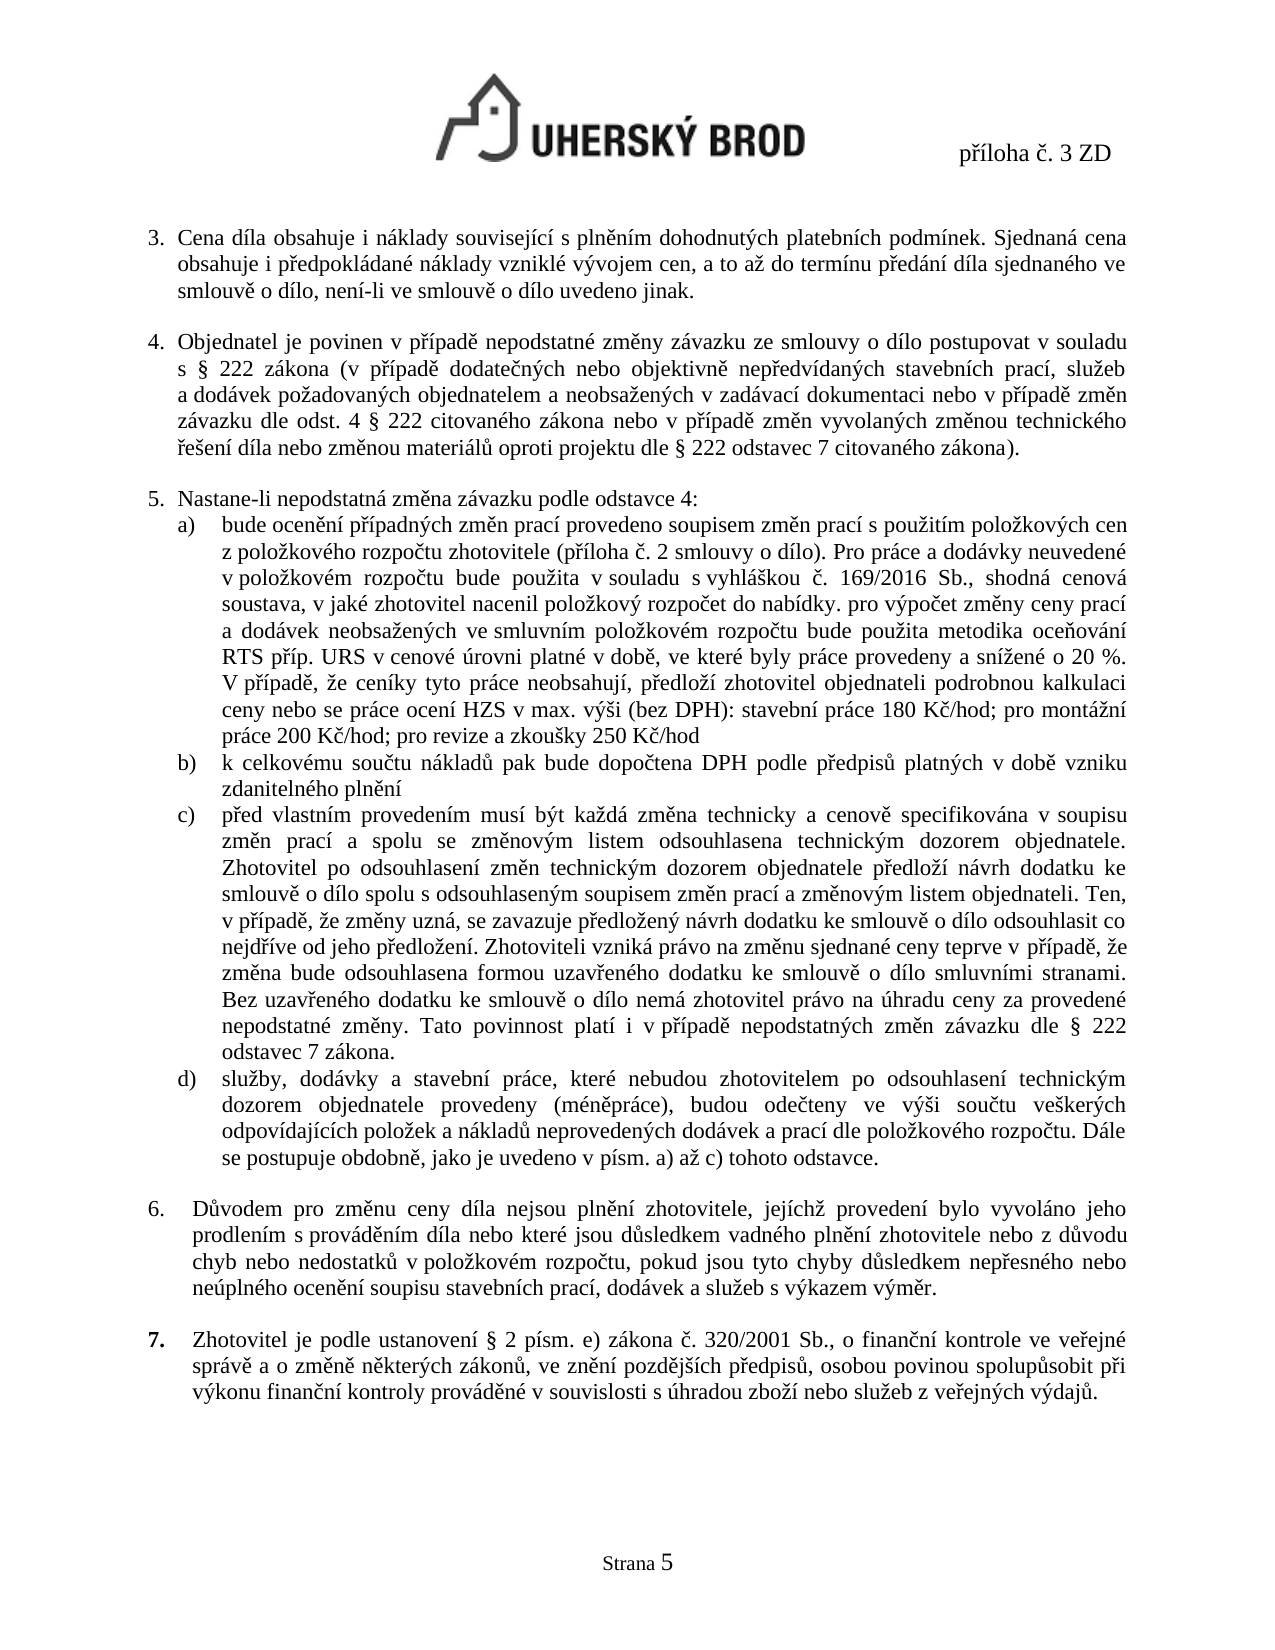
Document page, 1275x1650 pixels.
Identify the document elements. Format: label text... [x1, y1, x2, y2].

list před vlastním provedením musí být každá změna technicky a cenově specifikována v soupisu změn prací a spolu se změnovým listem odsouhlasena technickým dozorem objednatele. Zhotovitel po odsouhlasení změn technickým dozorem objednatele předloží návrh dodatku ke smlouvě o dílo spolu s odsouhlaseným soupisem změn prací a změnovým listem objednateli. Ten, v případě, že změny uzná, se zavazuje předložený návrh dodatku ke smlouvě o dílo odsouhlasit co nejdříve od jeho předložení. Zhotoviteli vzniká právo na změnu sjednané ceny teprve v případě, že změna bude odsouhlasena formou uzavřeného dodatku ke smlouvě o dílo smluvními stranami. Bez uzavřeného dodatku ke smlouvě o dílo nemá zhotovitel právo na úhradu ceny za provedené nepodstatné změny. Tato povinnost platí i v případě nepodstatných změn závazku dle § 222 odstavec 7 zákona. [177, 801, 1127, 1065]
list Objednatel je povinen v případě nepodstatné změny závazku ze smlouvy o dílo postupovat v souladu s § 222 zákona (v případě dodatečných nebo objektivně nepředvídaných stavebních prací, služeb a dodávek požadovaných objednatelem a neobsažených v zadávací dokumentaci nebo v případě změn závazku dle odst. 4 § 222 citovaného zákona nebo v případě změn vyvolaných změnou technického řešení díla nebo změnou materiálů oproti projektu dle § 222 odstavec 7 citovaného zákona). [148, 328, 1127, 460]
picture [435, 73, 805, 162]
list Nastane-li nepodstatná změna závazku podle odstavce 4: [148, 485, 1127, 511]
list bude ocenění případných změn prací provedeno soupisem změn prací s použitím položkových cen z položkového rozpočtu zhotovitele (příloha č. 2 smlouvy o dílo). Pro práce a dodávky neuvedené v položkovém rozpočtu bude použita v souladu s vyhláškou č. 169/2016 Sb., shodná cenová soustava, v jaké zhotovitel nacenil položkový rozpočet do nabídky. pro výpočet změny ceny prací a dodávek neobsažených ve smluvním položkovém rozpočtu bude použita metodika oceňování RTS příp. URS v cenové úrovni platné v době, ve které byly práce provedeny a snížené o 20 %. V případě, že ceníky tyto práce neobsahují, předloží zhotovitel objednateli podrobnou kalkulaci ceny nebo se práce ocení HZS v max. výši (bez DPH): stavební práce 180 Kč/hod; pro montážní práce 200 Kč/hod; pro revize a zkoušky 250 Kč/hod [177, 511, 1127, 748]
list služby, dodávky a stavební práce, které nebudou zhotovitelem po odsouhlasení technickým dozorem objednatele provedeny (méněpráce), budou odečteny ve výši součtu veškerých odpovídajících položek a nákladů neprovedených dodávek a prací dle položkového rozpočtu. Dále se postupuje obdobně, jako je uvedeno v písm. a) až c) tohoto odstavce. [177, 1065, 1127, 1170]
list Důvodem pro změnu ceny díla nejsou plnění zhotovitele, jejíchž provedení bylo vyvoláno jeho prodlením s prováděním díla nebo které jsou důsledkem vadného plnění zhotovitele nebo z důvodu chyb nebo nedostatků v položkovém rozpočtu, pokud jsou tyto chyby důsledkem nepřesného nebo neúplného ocenění soupisu stavebních prací, dodávek a služeb s výkazem výměr. [148, 1195, 1127, 1301]
list Zhotovitel je podle ustanovení § 2 písm. e) zákona č. 320/2001 Sb., o finanční kontrole ve veřejné správě a o změně některých zákonů, ve znění pozdějších předpisů, osobou povinou spolupůsobit při výkonu finanční kontroly prováděné v souvislosti s úhradou zboží nebo služeb z veřejných výdajů. [148, 1326, 1127, 1405]
list k celkovému součtu nákladů pak bude dopočtena DPH podle předpisů platných v době vzniku zdanitelného plnění [177, 748, 1127, 801]
list Cena díla obsahuje i náklady související s plněním dohodnutých platebních podmínek. Sjednaná cena obsahuje i předpokládané náklady vzniklé vývojem cen, a to až do termínu předání díla sjednaného ve smlouvě o dílo, není-li ve smlouvě o dílo uvedeno jinak. [148, 224, 1127, 303]
